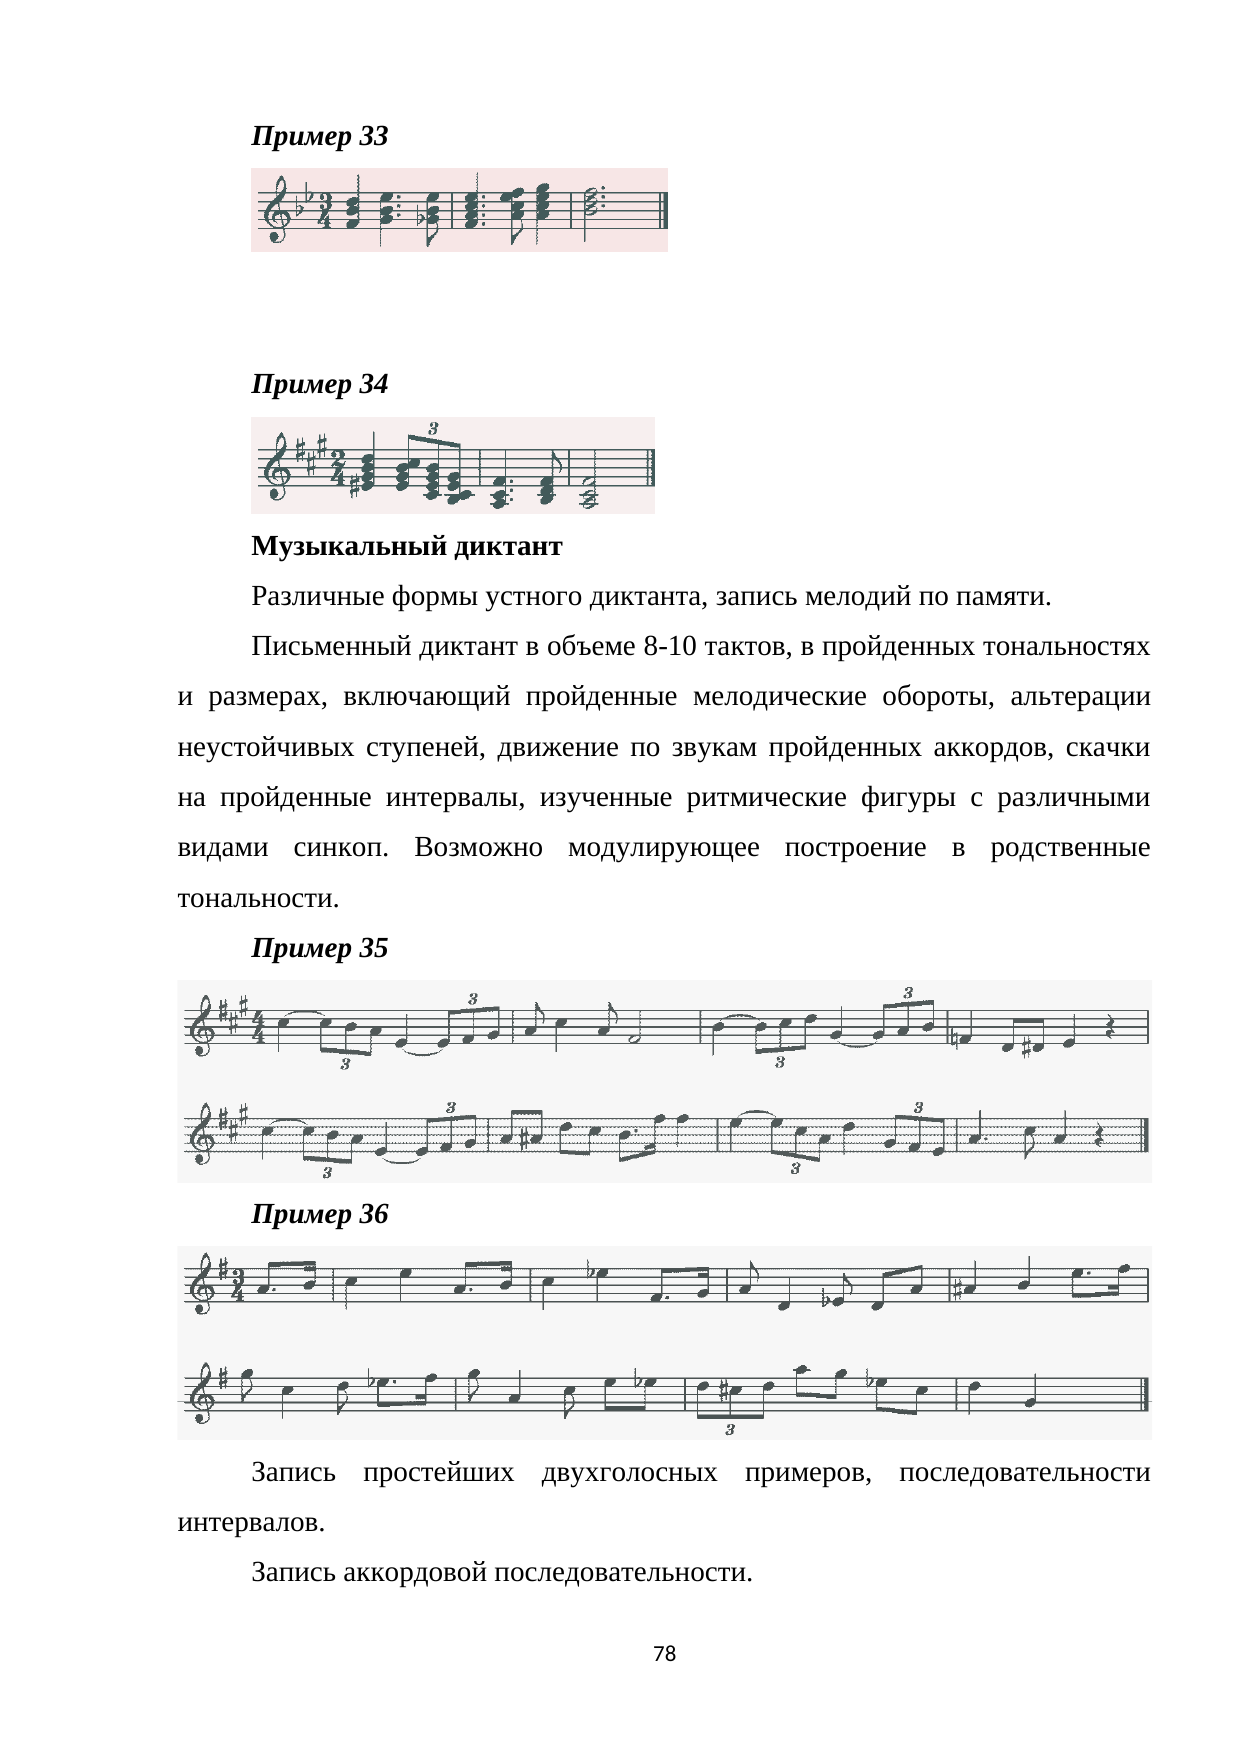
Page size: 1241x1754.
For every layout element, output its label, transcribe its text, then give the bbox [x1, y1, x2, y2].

picture [251, 168, 668, 252]
text Письменный диктант в объеме 8-10 тактов, в пройденных тональностях и размерах, включающий пройденные мелодические обороты, альтерации неустойчивых ступеней, движение по звукам пройденных аккордов, скачки на пройденные интервалы, изученные ритмические фигуры с различными видами синкоп. Возможно модулирующее построение в родственные тональности. [177, 628, 1152, 913]
text Пример 35 [177, 930, 1152, 964]
text Пример 34 [177, 367, 1152, 400]
picture [177, 1246, 1153, 1440]
picture [177, 980, 1153, 1183]
picture [251, 417, 655, 514]
text Пример 33 [177, 118, 1152, 152]
text Музыкальный диктант [177, 528, 1152, 561]
text Запись аккордовой последовательности. [177, 1554, 1152, 1588]
text Различные формы устного диктанта, запись мелодий по памяти. [177, 578, 1152, 611]
text Пример 36 [177, 1196, 1152, 1230]
text Запись простейших двухголосных примеров, последовательности интервалов. [177, 1454, 1152, 1538]
